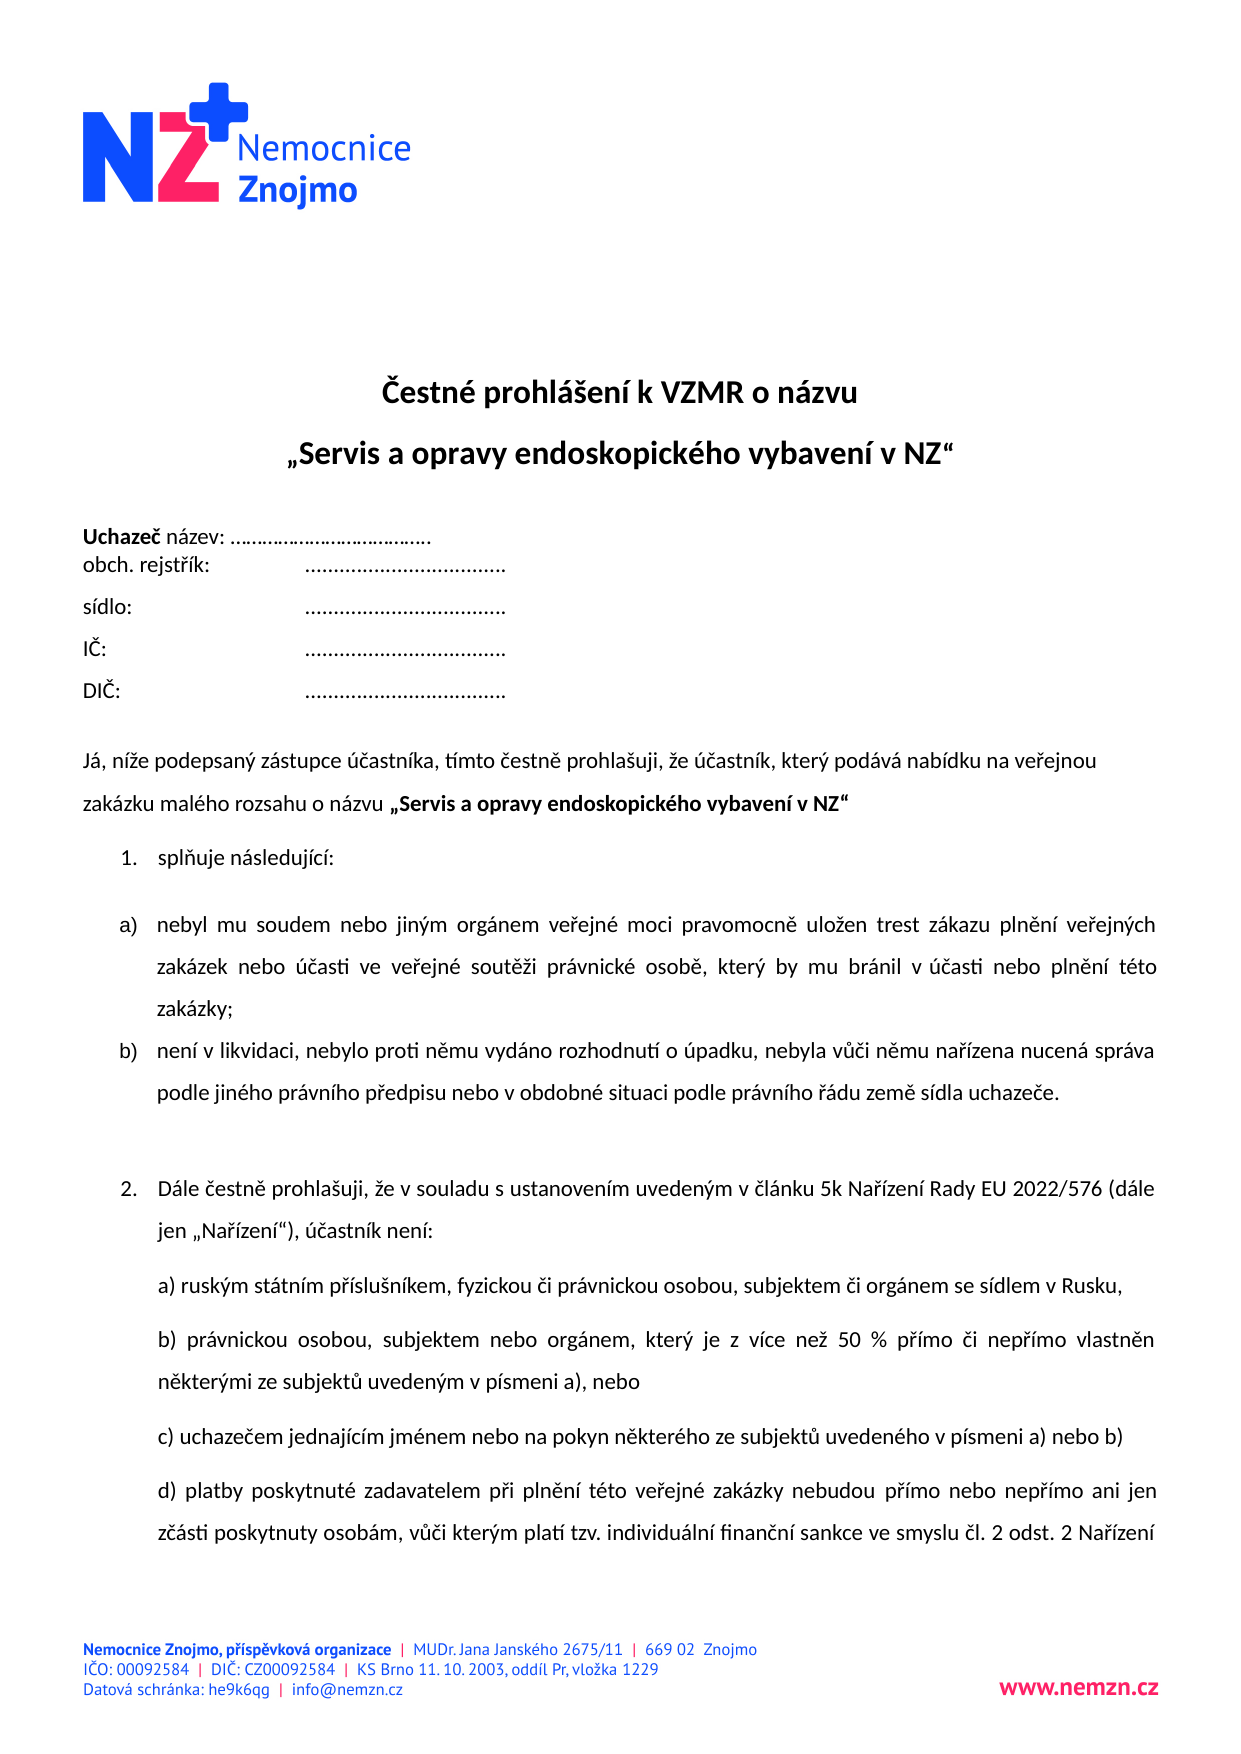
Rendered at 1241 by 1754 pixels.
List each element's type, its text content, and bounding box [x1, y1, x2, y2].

list Dále čestně prohlašuji, že v souladu s ustanovením uvedeným v článku 5k Nařízení Rady EU 2022/576 (dále jen „Nařízení“), účastník není: [120, 1174, 1157, 1244]
list splňuje následující: [120, 843, 1157, 871]
text DIČ: ................................... [83, 676, 1157, 704]
text IČ: ................................... [83, 634, 1157, 662]
text obch. rejstřík: ................................... [83, 550, 1157, 578]
list není v likvidaci, nebylo proti němu vydáno rozhodnutí o úpadku, nebyla vůči němu nařízena nucená správa podle jiného právního předpisu nebo v obdobné situaci podle právního řádu země sídla uchazeče. [119, 1036, 1157, 1106]
picture [0, 0, 1241, 221]
picture [0, 1631, 1241, 1754]
text c) uchazečem jednajícím jménem nebo na pokyn některého ze subjektů uvedeného v písmeni a) nebo b) [158, 1422, 1157, 1450]
text Já, níže podepsaný zástupce účastníka, tímto čestně prohlašuji, že účastník, který podává nabídku na veřejnou zakázku malého rozsahu o názvu „Servis a opravy endoskopického vybavení v NZ“ [83, 747, 1157, 817]
text sídlo: ................................... [83, 592, 1157, 620]
list nebyl mu soudem nebo jiným orgánem veřejné moci pravomocně uložen trest zákazu plnění veřejných zakázek nebo účasti ve veřejné soutěži právnické osobě, který by mu bránil v účasti nebo plnění této zakázky; [119, 910, 1157, 1022]
text b) právnickou osobou, subjektem nebo orgánem, který je z více než 50 % přímo či nepřímo vlastněn některými ze subjektů uvedeným v písmeni a), nebo [158, 1325, 1157, 1395]
text „Servis a opravy endoskopického vybavení v NZ“ [83, 432, 1157, 473]
text a) ruským státním příslušníkem, fyzickou či právnickou osobou, subjektem či orgánem se sídlem v Rusku, [158, 1271, 1157, 1299]
text Čestné prohlášení k VZMR o názvu [83, 371, 1157, 412]
